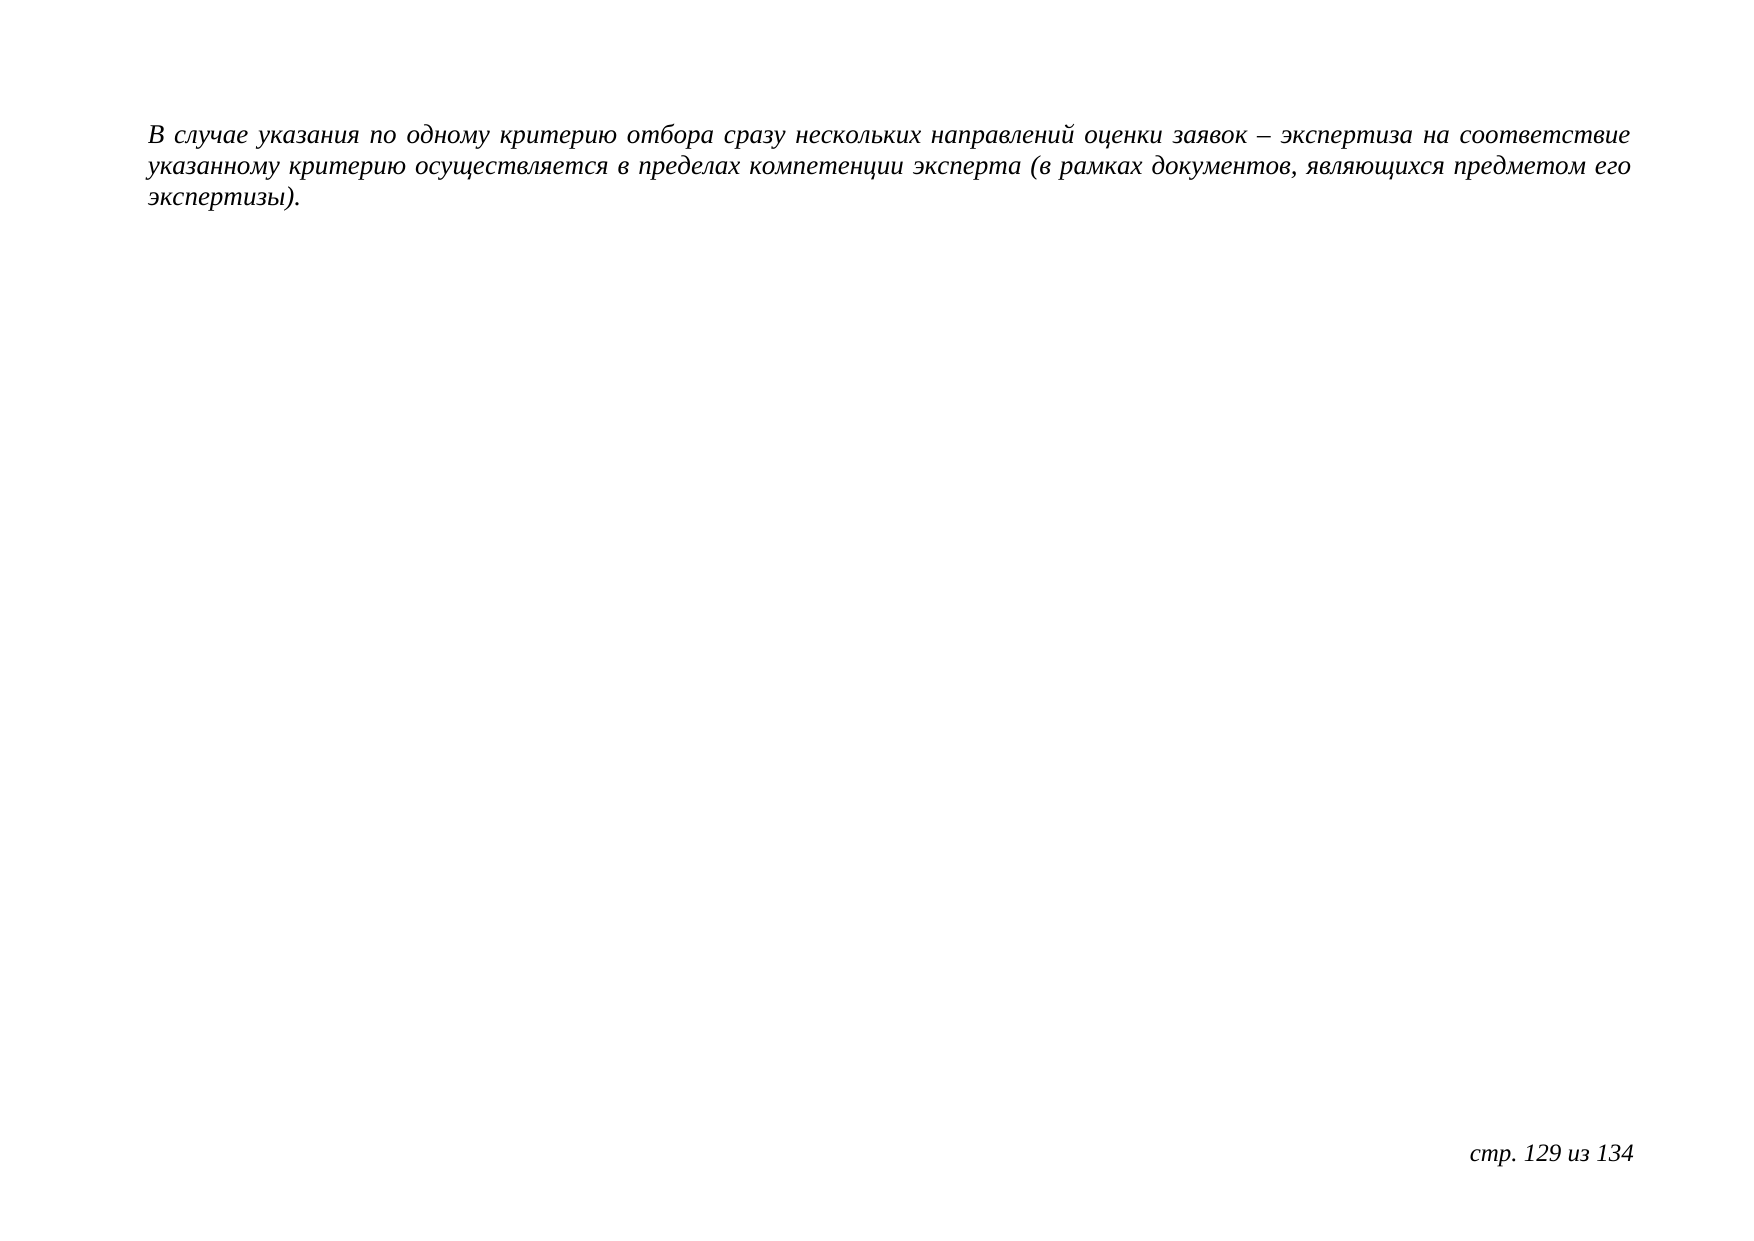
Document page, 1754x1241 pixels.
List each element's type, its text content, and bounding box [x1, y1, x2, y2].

text В случае указания по одному критерию отбора сразу нескольких направлений оценки заявок – экспертиза на соответствие указанному критерию осуществляется в пределах компетенции эксперта (в рамках документов, являющихся предметом его экспертизы). [148, 118, 1636, 212]
